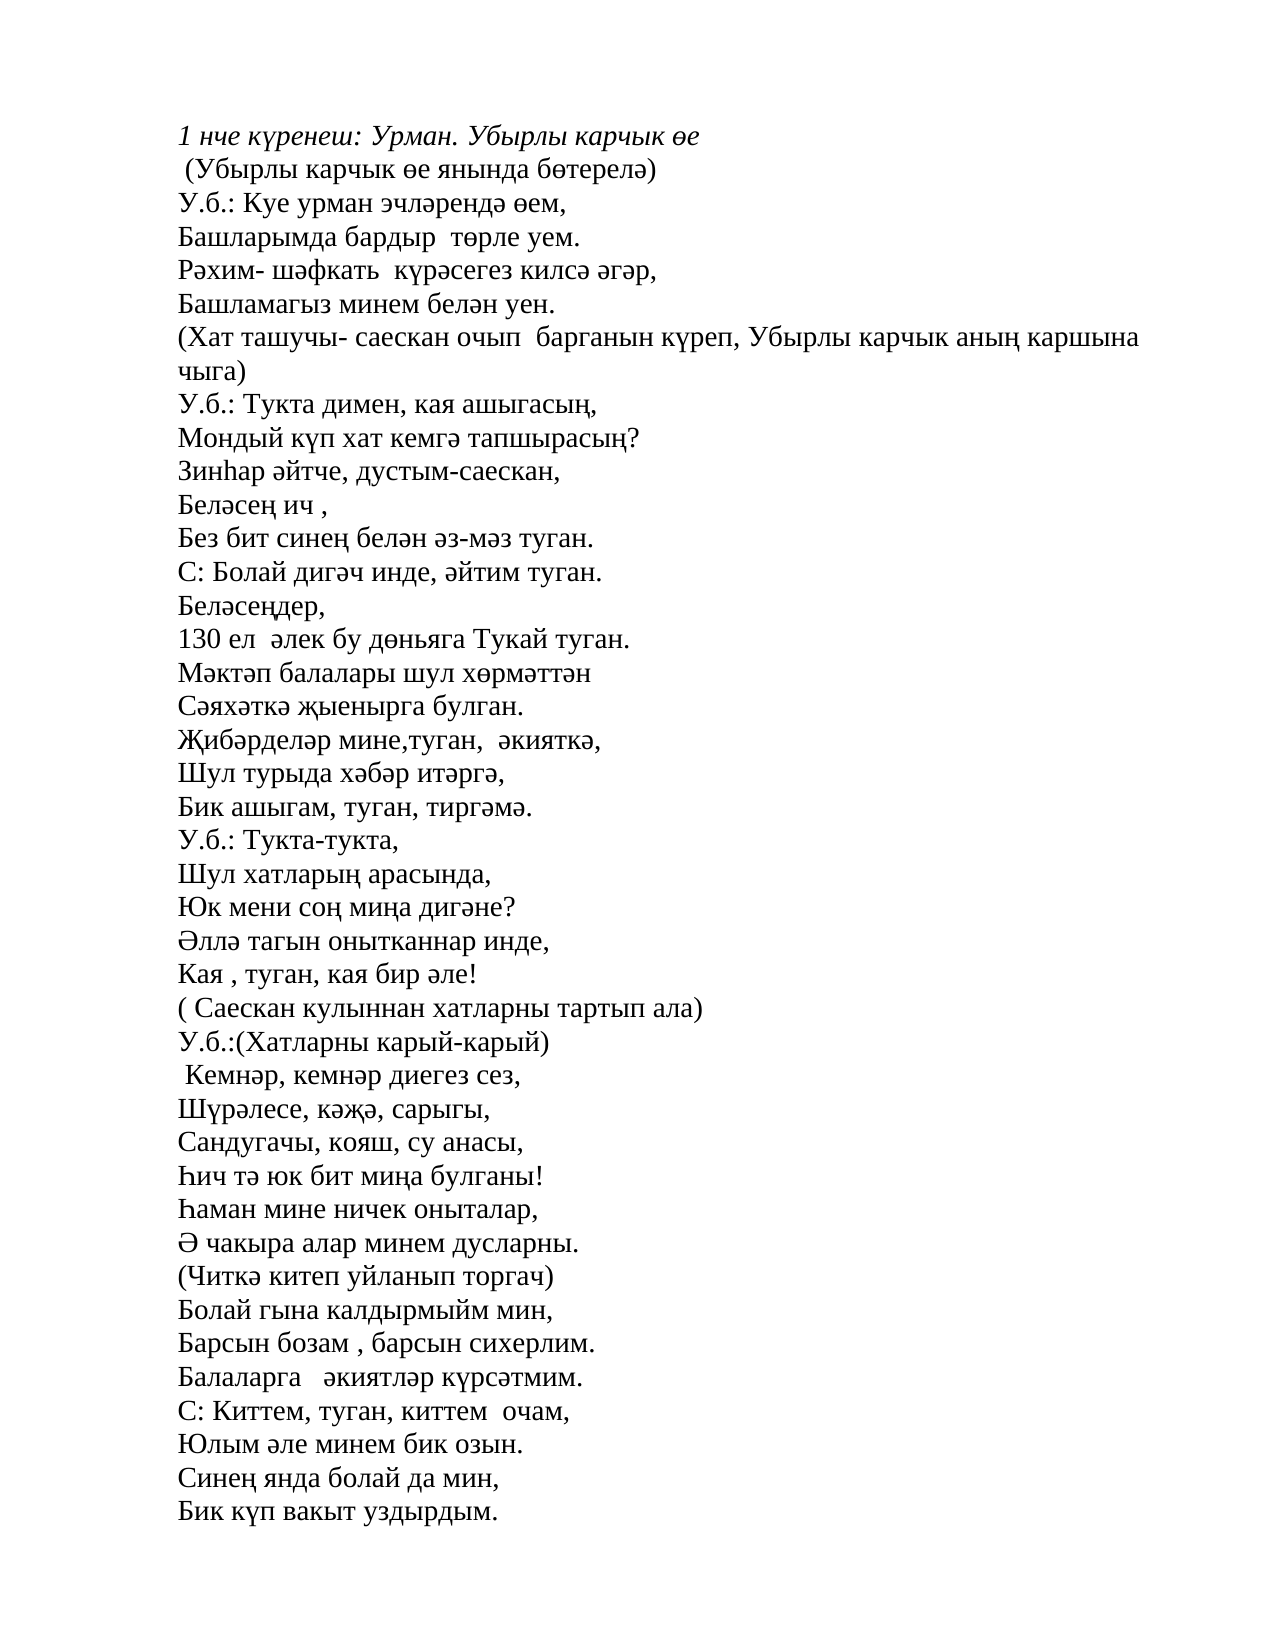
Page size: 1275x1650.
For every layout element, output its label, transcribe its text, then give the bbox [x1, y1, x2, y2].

text (Читкә китеп уйланып торгач) [177, 1258, 1186, 1292]
text Кая , туган, кая бир әле! [177, 957, 1186, 990]
text Юк мени соң миңа дигәне? [177, 889, 1186, 923]
text Мондый күп хат кемгә тапшырасың? [177, 420, 1186, 453]
text У.б.:(Хатларны карый-карый) [177, 1024, 1186, 1057]
text Сәяхәткә җыенырга булган. [177, 688, 1186, 722]
text ( Саескан кулыннан хатларны тартып ала) [177, 990, 1186, 1024]
text Башларымда бардыр төрле уем. [177, 219, 1186, 252]
text Шүрәлесе, кәҗә, сарыгы, [177, 1091, 1186, 1124]
text (Хат ташучы- саескан очып барганын күреп, Убырлы карчык аның каршына чыга) [177, 319, 1186, 386]
text Бик ашыгам, туган, тиргәмә. [177, 789, 1186, 822]
text У.б.: Тукта-тукта, [177, 822, 1186, 856]
text Беләсеңдер, [177, 588, 1186, 621]
text 130 ел әлек бу дөньяга Тукай туган. [177, 621, 1186, 655]
text Сандугачы, кояш, су анасы, [177, 1124, 1186, 1158]
text Бик күп вакыт уздырдым. [177, 1493, 1186, 1527]
text Без бит синең белән әз-мәз туган. [177, 521, 1186, 554]
text С: Болай дигәч инде, әйтим туган. [177, 554, 1186, 588]
text Зинһар әйтче, дустым-саескан, [177, 453, 1186, 487]
text Мәктәп балалары шул хөрмәттән [177, 655, 1186, 688]
text С: Киттем, туган, киттем очам, [177, 1393, 1186, 1426]
text Шул хатларың арасында, [177, 856, 1186, 889]
text Һаман мине ничек оныталар, [177, 1191, 1186, 1225]
text Синең янда болай да мин, [177, 1460, 1186, 1493]
text Кемнәр, кемнәр диегез сез, [177, 1057, 1186, 1091]
text У.б.: Тукта димен, кая ашыгасың, [177, 386, 1186, 420]
text Юлым әле минем бик озын. [177, 1426, 1186, 1460]
text Рәхим- шәфкать күрәсегез килсә әгәр, [177, 252, 1186, 286]
text Болай гына калдырмыйм мин, [177, 1292, 1186, 1326]
text Беләсең ич , [177, 487, 1186, 521]
text Шул турыда хәбәр итәргә, [177, 755, 1186, 789]
text Әллә тагын онытканнар инде, [177, 923, 1186, 957]
text Башламагыз минем белән уен. [177, 286, 1186, 319]
text Балаларга әкиятләр күрсәтмим. [177, 1359, 1186, 1393]
text (Убырлы карчык өе янында бөтерелә) [177, 152, 1186, 185]
text Җибәрделәр мине,туган, әкияткә, [177, 722, 1186, 755]
text Ә чакыра алар минем дусларны. [177, 1225, 1186, 1258]
text Барсын бозам , барсын сихерлим. [177, 1326, 1186, 1359]
text Һич тә юк бит миңа булганы! [177, 1158, 1186, 1191]
text 1 нче күренеш: Урман. Убырлы карчык өе [177, 118, 1186, 152]
text У.б.: Куе урман эчләрендә өем, [177, 185, 1186, 219]
